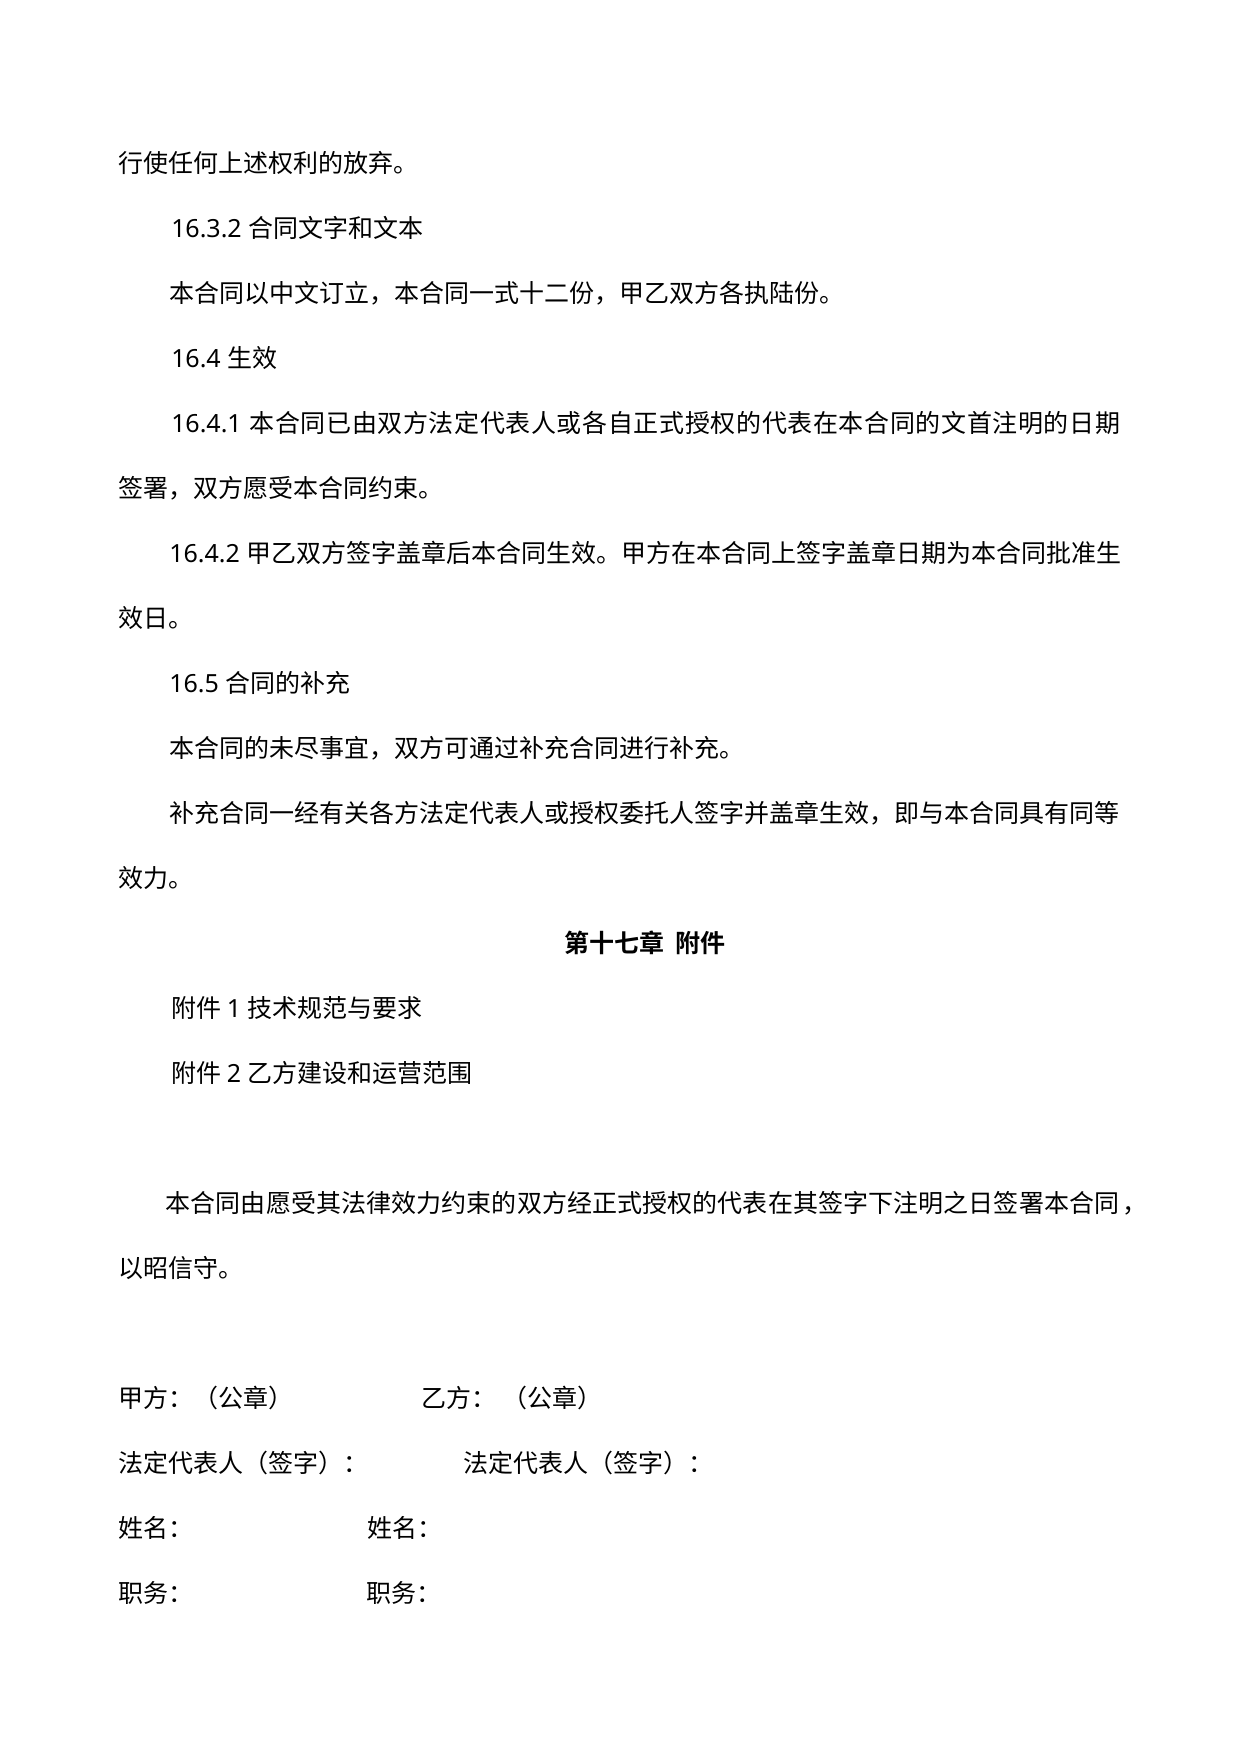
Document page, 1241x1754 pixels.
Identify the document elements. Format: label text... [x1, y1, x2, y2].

text 16.4.1 本合同已由双方法定代表人或各自正式授权的代表在本合同的文首注明的日期签署，双方愿受本合同约束。 [118, 389, 1122, 519]
text 甲方：（公章） 乙方： （公章） [118, 1364, 1122, 1429]
text 16.4.2 甲乙双方签字盖章后本合同生效。甲方在本合同上签字盖章日期为本合同批准生效日。 [118, 519, 1122, 649]
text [118, 129, 1122, 194]
text 法定代表人（签字）： 法定代表人（签字）： [118, 1429, 1122, 1494]
text 本合同的未尽事宜，双方可通过补充合同进行补充。 [118, 714, 1122, 779]
text 16.4 生效 [118, 324, 1122, 389]
text 16.5 合同的补充 [118, 649, 1122, 714]
text 16.3.2 合同文字和文本 [118, 194, 1122, 259]
text 本合同以中文订立，本合同一式十二份，甲乙双方各执陆份。 [118, 259, 1122, 324]
text 补充合同一经有关各方法定代表人或授权委托人签字并盖章生效，即与本合同具有同等效力。 [118, 779, 1122, 909]
text 本合同由愿受其法律效力约束的双方经正式授权的代表在其签字下注明之日签署本合同，以昭信守。 [118, 1169, 1122, 1299]
text 附件 2 乙方建设和运营范围 [118, 1039, 1122, 1104]
text 姓名： 姓名： [118, 1494, 1122, 1559]
text 第十七章 附件 [118, 909, 1122, 974]
text 职务： 职务： [118, 1559, 1122, 1624]
text 附件 1 技术规范与要求 [118, 974, 1122, 1039]
